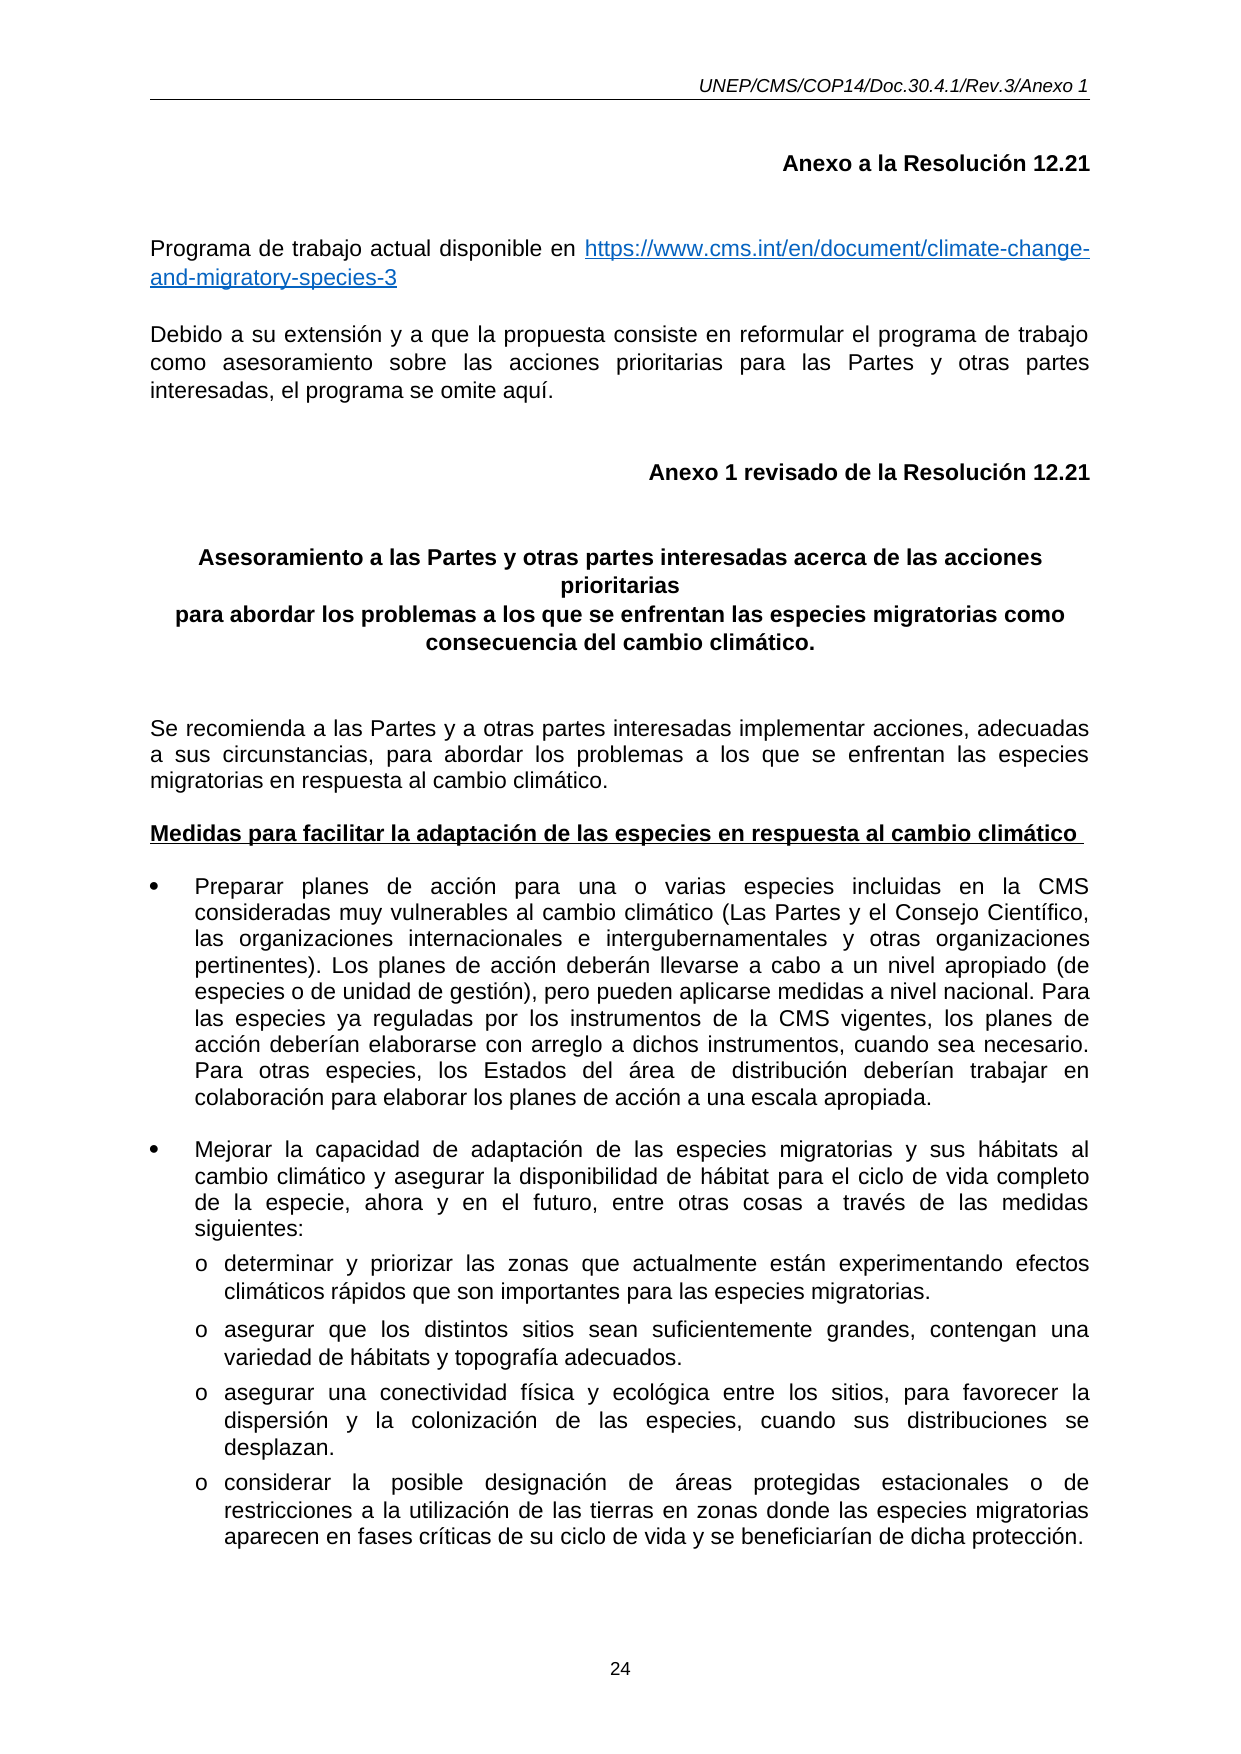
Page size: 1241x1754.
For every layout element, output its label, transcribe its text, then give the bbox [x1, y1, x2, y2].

text Anexo a la Resolución 12.21 [150, 150, 1090, 176]
text para abordar los problemas a los que se enfrentan las especies migratorias como consecuencia del cambio climático. [150, 601, 1090, 656]
text Asesoramiento a las Partes y otras partes interesadas acerca de las acciones prioritarias [150, 544, 1090, 599]
list Mejorar la capacidad de adaptación de las especies migratorias y sus hábitats al cambio climático y asegurar la disponibilidad de hábitat para el ciclo de vida completo de la especie, ahora y en el futuro, entre otras cosas a través de las medidas siguientes: [150, 1136, 1090, 1242]
list considerar la posible designación de áreas protegidas estacionales o de restricciones a la utilización de las tierras en zonas donde las especies migratorias aparecen en fases críticas de su ciclo de vida y se beneficiarían de dicha protección. [194, 1468, 1090, 1549]
list asegurar que los distintos sitios sean suficientemente grandes, contengan una variedad de hábitats y topografía adecuados. [194, 1313, 1090, 1371]
text Se recomienda a las Partes y a otras partes interesadas implementar acciones, adecuadas a sus circunstancias, para abordar los problemas a los que se enfrentan las especies migratorias en respuesta al cambio climático. [150, 714, 1090, 794]
text Medidas para facilitar la adaptación de las especies en respuesta al cambio climático [150, 820, 1090, 846]
text Programa de trabajo actual disponible en https://www.cms.int/en/document/climate-change-and-migratory-species-3 [150, 235, 1090, 290]
list asegurar una conectividad física y ecológica entre los sitios, para favorecer la dispersión y la colonización de las especies, cuando sus distribuciones se desplazan. [194, 1379, 1090, 1460]
list Preparar planes de acción para una o varias especies incluidas en la CMS consideradas muy vulnerables al cambio climático (Las Partes y el Consejo Científico, las organizaciones internacionales e intergubernamentales y otras organizaciones pertinentes). Los planes de acción deberán llevarse a cabo a un nivel apropiado (de especies o de unidad de gestión), pero pueden aplicarse medidas a nivel nacional. Para las especies ya reguladas por los instrumentos de la CMS vigentes, los planes de acción deberían elaborarse con arreglo a dichos instrumentos, cuando sea necesario. Para otras especies, los Estados del área de distribución deberían trabajar en colaboración para elaborar los planes de acción a una escala apropiada. [150, 873, 1090, 1110]
text Anexo 1 revisado de la Resolución 12.21 [150, 459, 1090, 485]
text Debido a su extensión y a que la propuesta consiste en reformular el programa de trabajo como asesoramiento sobre las acciones prioritarias para las Partes y otras partes interesadas, el programa se omite aquí. [150, 321, 1090, 404]
list determinar y priorizar las zonas que actualmente están experimentando efectos climáticos rápidos que son importantes para las especies migratorias. [194, 1250, 1090, 1305]
